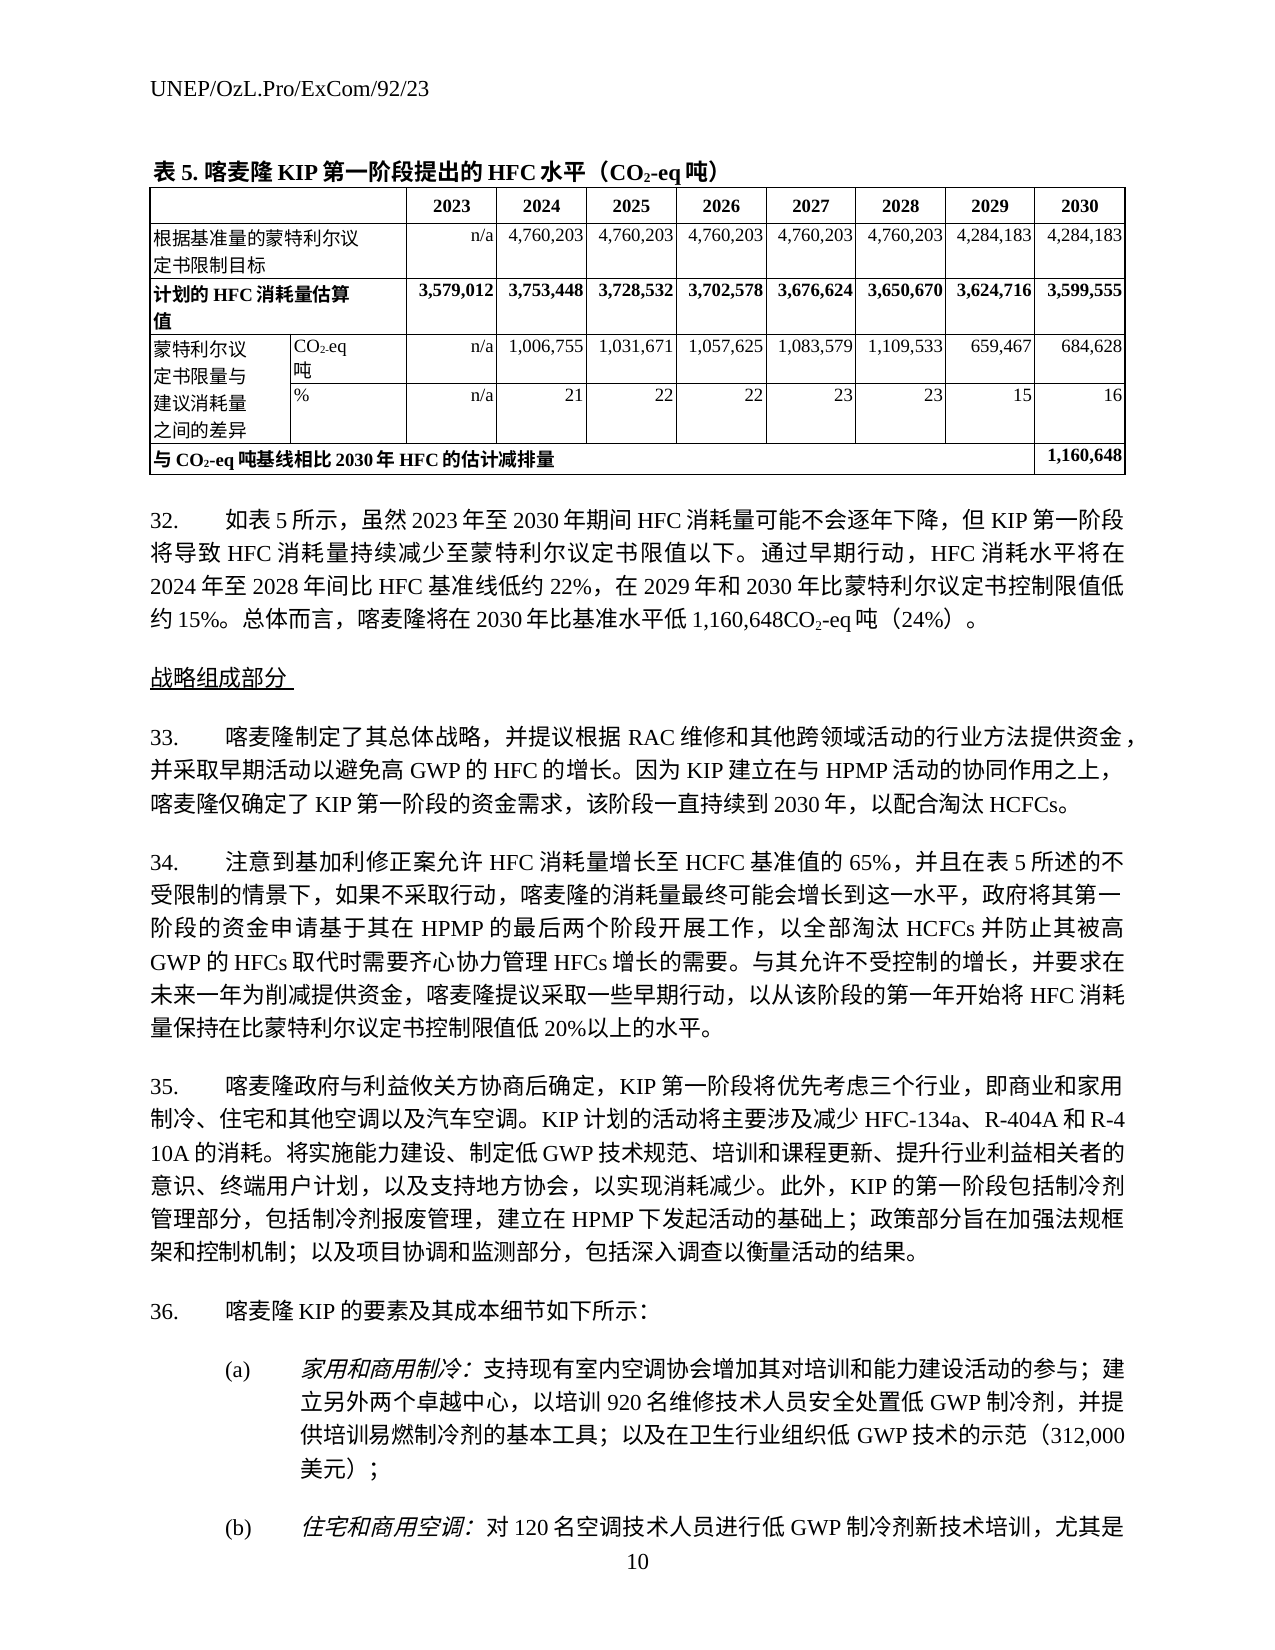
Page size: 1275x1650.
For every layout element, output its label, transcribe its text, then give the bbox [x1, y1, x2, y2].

subtitle 如表5所示，虽然2023年至2030年期间HFC消耗量可能不会逐年下降，但KIP第一阶段将导致HFC消耗量持续减少至蒙特利尔议定书限值以下。通过早期行动，HFC消耗水平将在2024年至2028年间比HFC基准线低约22%，在2029年和2030年比蒙特利尔议定书控制限值低约15%。总体而言，喀麦隆将在2030年比基准水平低1,160,648CO2-eq吨（24%）。 [150, 502, 1125, 634]
table_header 2025 [587, 188, 676, 223]
table_cell 1,083,579 [767, 335, 855, 383]
table_header 2030 [1035, 188, 1124, 223]
table_header 2028 [856, 188, 945, 223]
table_cell 4,284,183 [1035, 224, 1124, 278]
table_header 2023 [407, 188, 496, 223]
table_cell 23 [856, 384, 945, 443]
table_cell n/a [407, 384, 496, 443]
table_cell 1,160,648 [1035, 444, 1124, 474]
table_cell 16 [1035, 384, 1124, 443]
table_header 2029 [946, 188, 1034, 223]
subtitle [225, 1509, 1125, 1542]
table_header [151, 188, 406, 223]
table_header 2026 [677, 188, 766, 223]
subtitle 喀麦隆制定了其总体战略，并提议根据RAC维修和其他跨领域活动的行业方法提供资金，并采取早期活动以避免高GWP的HFC的增长。因为KIP建立在与HPMP活动的协同作用之上，喀麦隆仅确定了KIP第一阶段的资金需求，该阶段一直持续到2030年，以配合淘汰HCFCs。 [150, 719, 1125, 819]
table_cell n/a [407, 335, 496, 383]
subtitle 喀麦隆KIP的要素及其成本细节如下所示： [150, 1292, 1125, 1326]
table_cell 22 [677, 384, 766, 443]
table_cell 4,760,203 [856, 224, 945, 278]
table_cell 根据基准量的蒙特利尔议定书限制目标 [151, 224, 406, 278]
subtitle 注意到基加利修正案允许HFC消耗量增长至HCFC基准值的65%，并且在表5所述的不受限制的情景下，如果不采取行动，喀麦隆的消耗量最终可能会增长到这一水平，政府将其第一阶段的资金申请基于其在HPMP的最后两个阶段开展工作，以全部淘汰HCFCs并防止其被高GWP的HFCs取代时需要齐心协力管理HFCs增长的需要。与其允许不受控制的增长，并要求在未来一年为削减提供资金，喀麦隆提议采取一些早期行动，以从该阶段的第一年开始将HFC消耗量保持在比蒙特利尔议定书控制限值低20%以上的水平。 [150, 844, 1125, 1043]
table_cell 1,031,671 [587, 335, 676, 383]
table_cell 3,702,578 [677, 279, 766, 333]
table_cell 4,760,203 [767, 224, 855, 278]
table_cell 3,753,448 [497, 279, 586, 333]
table_cell 3,599,555 [1035, 279, 1124, 333]
text 表5. 喀麦隆KIP第一阶段提出的HFC水平（CO2-eq吨） [153, 154, 1125, 187]
table_header 2024 [497, 188, 586, 223]
table_cell 1,057,625 [677, 335, 766, 383]
table_cell 4,760,203 [497, 224, 586, 278]
table_cell 3,624,716 [946, 279, 1034, 333]
table_cell CO2-eq吨 [291, 335, 406, 383]
table_cell 4,760,203 [677, 224, 766, 278]
table_cell 1,006,755 [497, 335, 586, 383]
table_cell 3,676,624 [767, 279, 855, 333]
table_cell 4,284,183 [946, 224, 1034, 278]
table_cell 15 [946, 384, 1034, 443]
table_cell 22 [587, 384, 676, 443]
table_cell 计划的HFC消耗量估算值 [151, 279, 406, 333]
table_cell 蒙特利尔议定书限量与建议消耗量之间的差异 [151, 335, 290, 443]
table_cell 23 [767, 384, 855, 443]
table_cell 659,467 [946, 335, 1034, 383]
table_header 2027 [767, 188, 855, 223]
table_cell 684,628 [1035, 335, 1124, 383]
text 战略组成部分 [150, 659, 1125, 693]
subtitle 喀麦隆政府与利益攸关方协商后确定，KIP第一阶段将优先考虑三个行业，即商业和家用制冷、住宅和其他空调以及汽车空调。KIP计划的活动将主要涉及减少HFC-134a、R-404A和R-410A的消耗。将实施能力建设、制定低GWP技术规范、培训和课程更新、提升行业利益相关者的意识、终端用户计划，以及支持地方协会，以实现消耗减少。此外，KIP的第一阶段包括制冷剂管理部分，包括制冷剂报废管理，建立在HPMP下发起活动的基础上；政策部分旨在加强法规框架和控制机制；以及项目协调和监测部分，包括深入调查以衡量活动的结果。 [150, 1068, 1125, 1267]
subtitle 家用和商用制冷：支持现有室内空调协会增加其对培训和能力建设活动的参与；建立另外两个卓越中心，以培训920名维修技术人员安全处置低GWP制冷剂，并提供培训易燃制冷剂的基本工具；以及在卫生行业组织低GWP技术的示范（312,000美元）； [225, 1351, 1125, 1484]
table_cell n/a [407, 224, 496, 278]
table_cell % [291, 384, 406, 443]
table_cell 3,728,532 [587, 279, 676, 333]
table_cell 21 [497, 384, 586, 443]
table_cell 3,579,012 [407, 279, 496, 333]
table_cell 1,109,533 [856, 335, 945, 383]
table_cell 4,760,203 [587, 224, 676, 278]
table_cell 3,650,670 [856, 279, 945, 333]
table_cell 与CO2-eq吨基线相比2030年HFC的估计减排量 [151, 444, 1034, 474]
